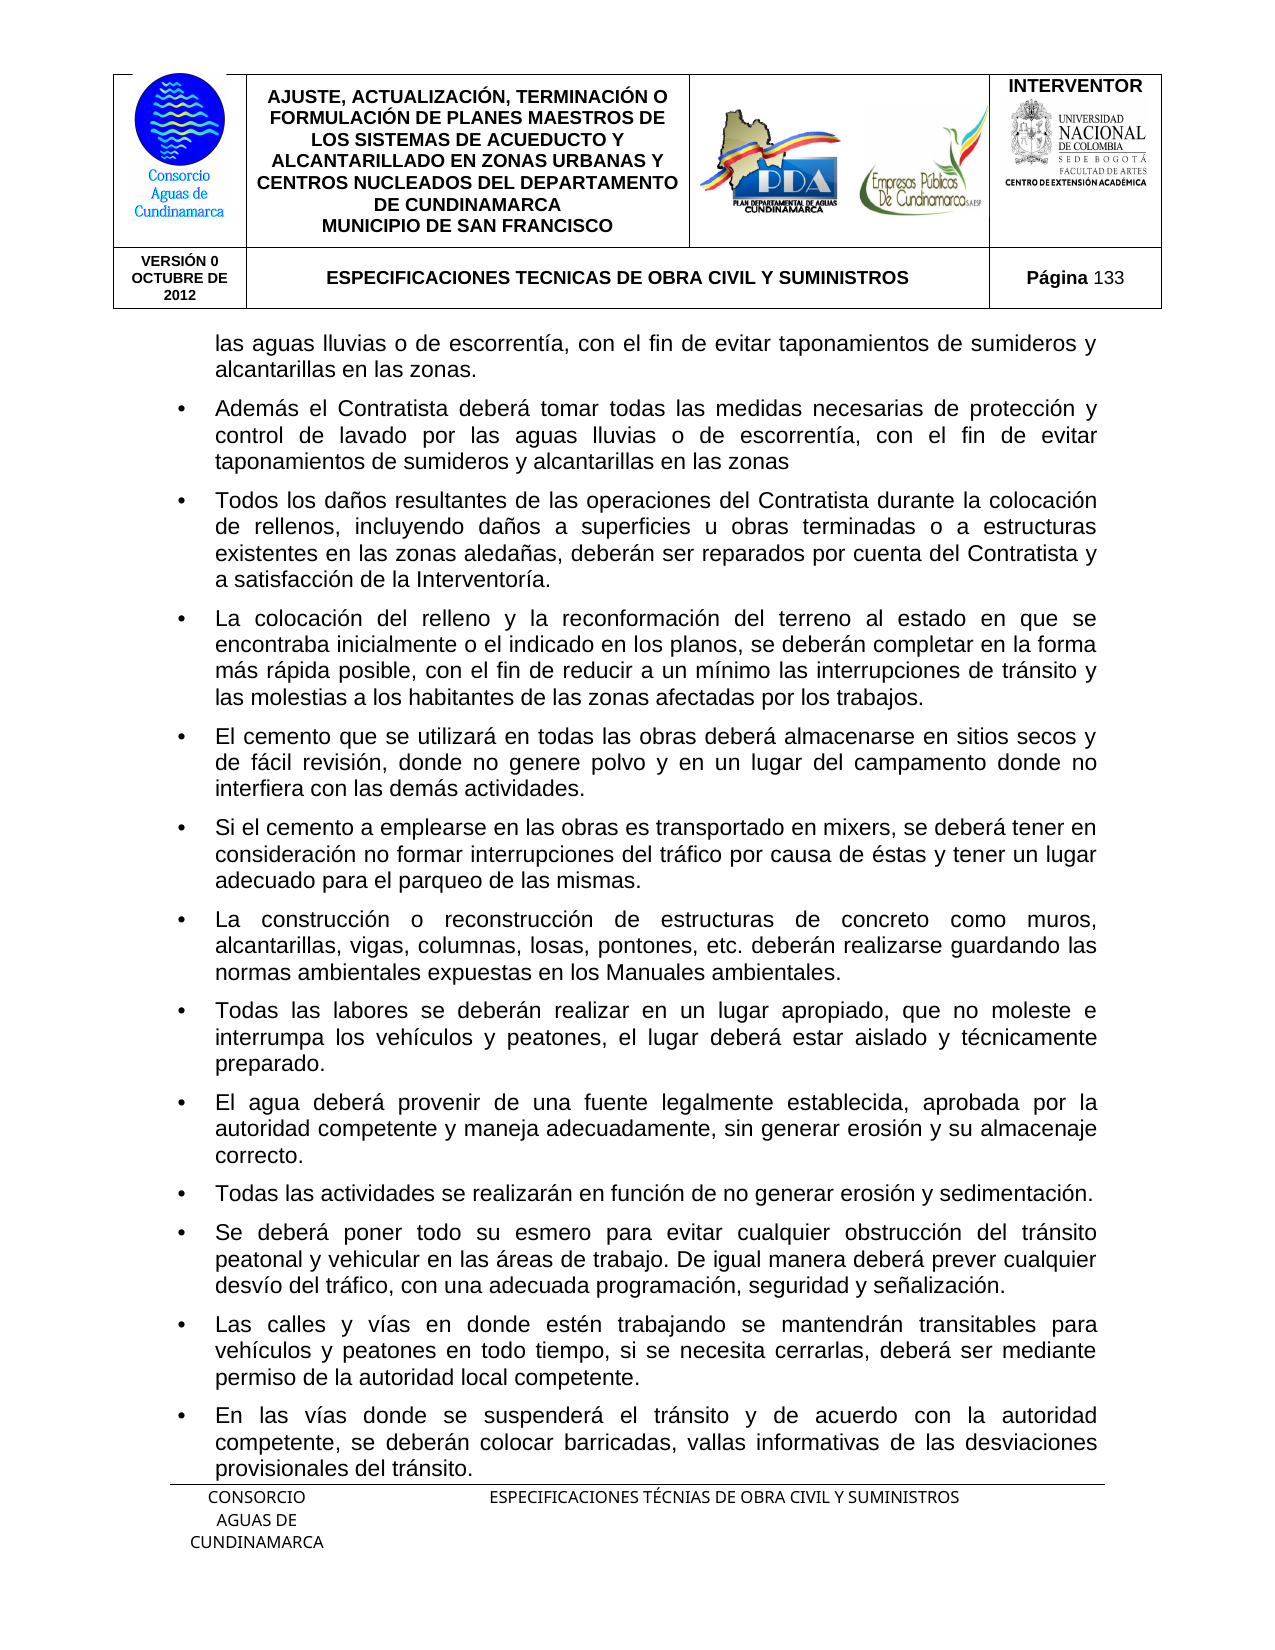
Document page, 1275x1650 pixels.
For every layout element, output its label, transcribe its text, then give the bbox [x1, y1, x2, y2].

list Todas las labores se deberán realizar en un lugar apropiado, que no moleste e interrumpa los vehículos y peatones, el lugar deberá estar aislado y técnicamente preparado. [177, 997, 1098, 1076]
list Las calles y vías en donde estén trabajando se mantendrán transitables para vehículos y peatones en todo tiempo, si se necesita cerrarlas, deberá ser mediante permiso de la autoridad local competente. [177, 1311, 1098, 1390]
list La construcción o reconstrucción de estructuras de concreto como muros, alcantarillas, vigas, columnas, losas, pontones, etc. deberán realizarse guardando las normas ambientales expuestas en los Manuales ambientales. [177, 906, 1098, 985]
picture [699, 108, 841, 214]
picture [132, 73, 227, 218]
list Además el Contratista deberá tomar todas las medidas necesarias de protección y control de lavado por las aguas lluvias o de escorrentía, con el fin de evitar taponamientos de sumideros y alcantarillas en las zonas [177, 395, 1098, 474]
picture [1001, 96, 1150, 188]
list La colocación del relleno y la reconformación del terreno al estado en que se encontraba inicialmente o el indicado en los planos, se deberán completar en la forma más rápida posible, con el fin de reducir a un mínimo las interrupciones de tránsito y las molestias a los habitantes de las zonas afectadas por los trabajos. [177, 605, 1098, 710]
list El cemento que se utilizará en todas las obras deberá almacenarse en sitios secos y de fácil revisión, donde no genere polvo y en un lugar del campamento donde no interfiera con las demás actividades. [177, 723, 1098, 802]
list El agua deberá provenir de una fuente legalmente establecida, aprobada por la autoridad competente y maneja adecuadamente, sin generar erosión y su almacenaje correcto. [177, 1089, 1098, 1168]
list Todos los daños resultantes de las operaciones del Contratista durante la colocación de rellenos, incluyendo daños a superficies u obras terminadas o a estructuras existentes en las zonas aledañas, deberán ser reparados por cuenta del Contratista y a satisfacción de la Interventoría. [177, 487, 1098, 592]
list Se deberá poner todo su esmero para evitar cualquier obstrucción del tránsito peatonal y vehicular en las áreas de trabajo. De igual manera deberá prever cualquier desvío del tráfico, con una adecuada programación, seguridad y señalización. [177, 1219, 1098, 1298]
list Si el cemento a emplearse en las obras es transportado en mixers, se deberá tener en consideración no formar interrupciones del tráfico por causa de éstas y tener un lugar adecuado para el parqueo de las mismas. [177, 814, 1098, 893]
list Todas las actividades se realizarán en función de no generar erosión y sedimentación. [177, 1180, 1098, 1207]
list En las vías donde se suspenderá el tránsito y de acuerdo con la autoridad competente, se deberán colocar barricadas, vallas informativas de las desviaciones provisionales del tránsito. [177, 1402, 1098, 1481]
picture [858, 105, 990, 217]
